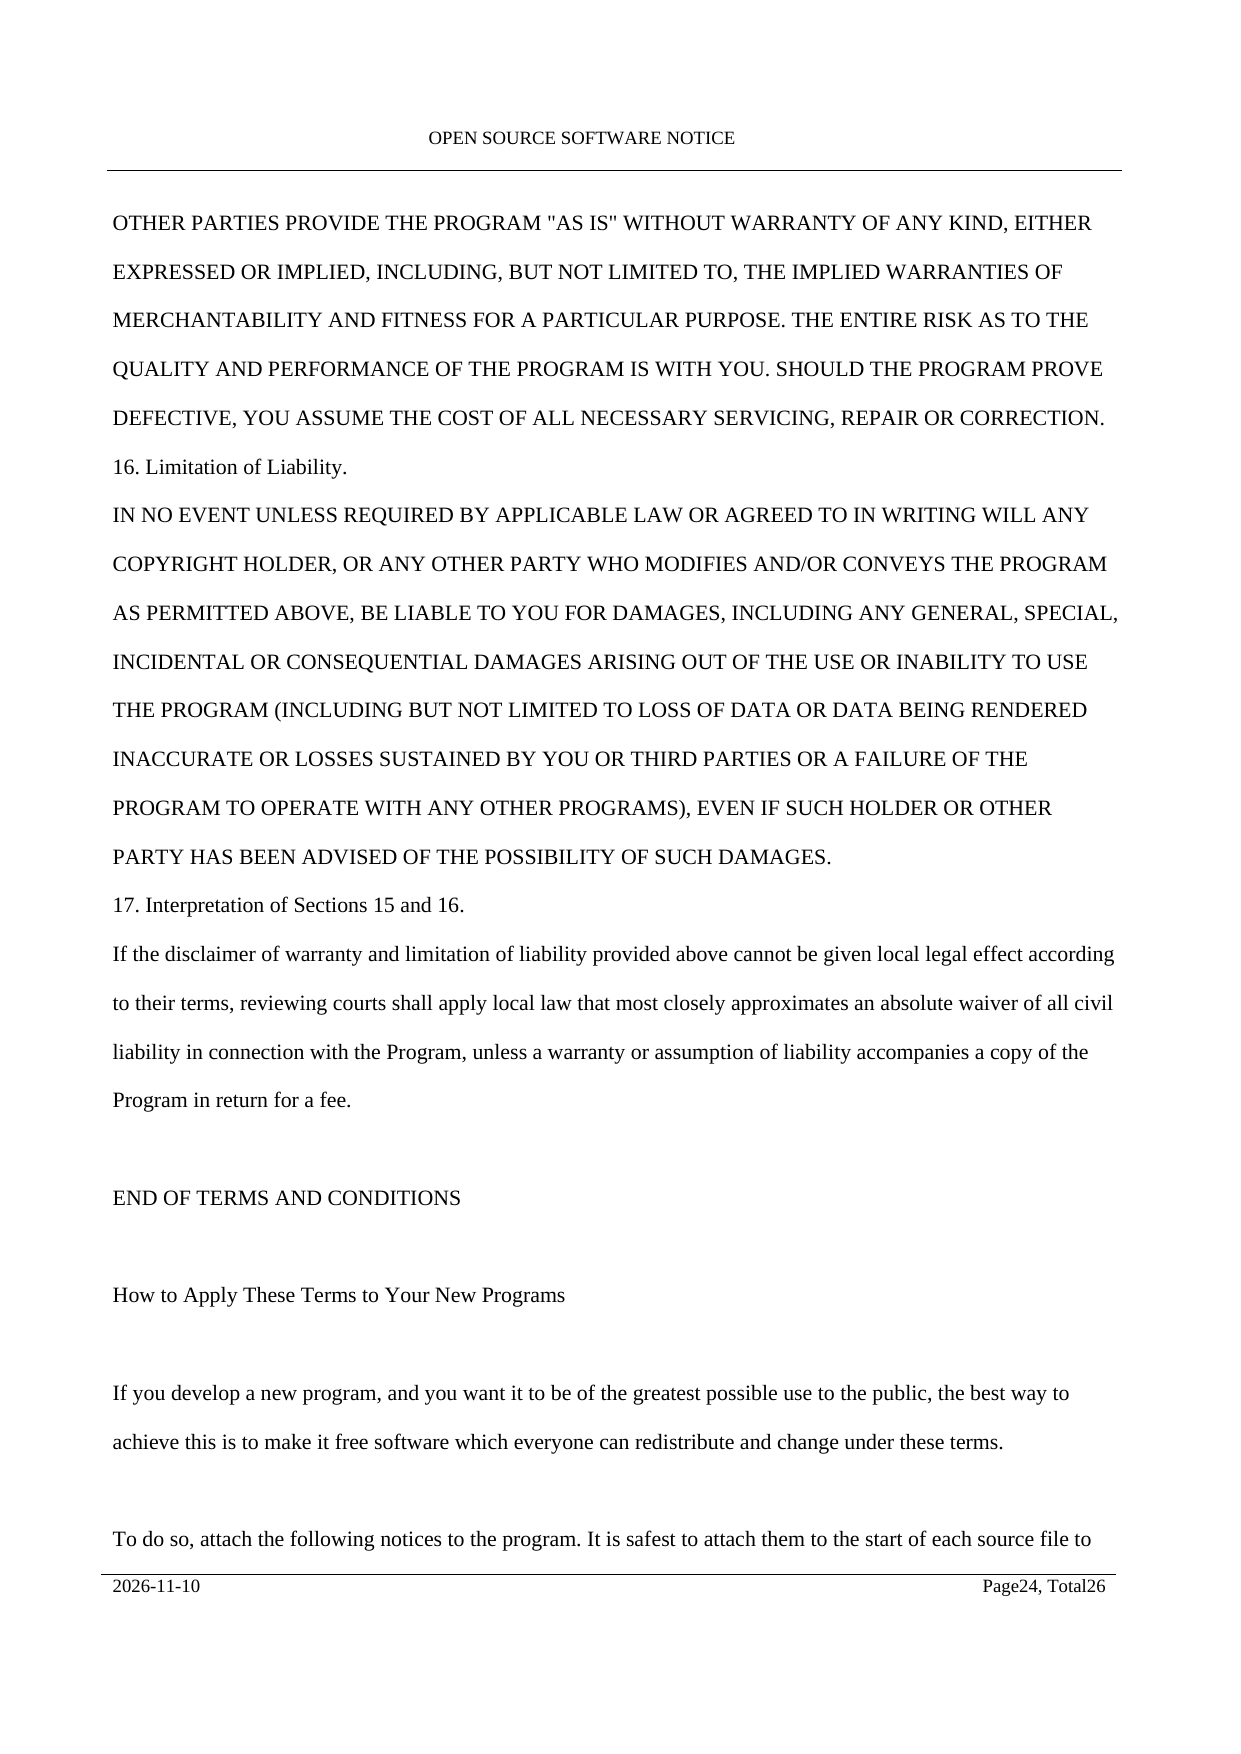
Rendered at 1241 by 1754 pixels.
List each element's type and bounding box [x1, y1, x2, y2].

text [112, 206, 1128, 1555]
